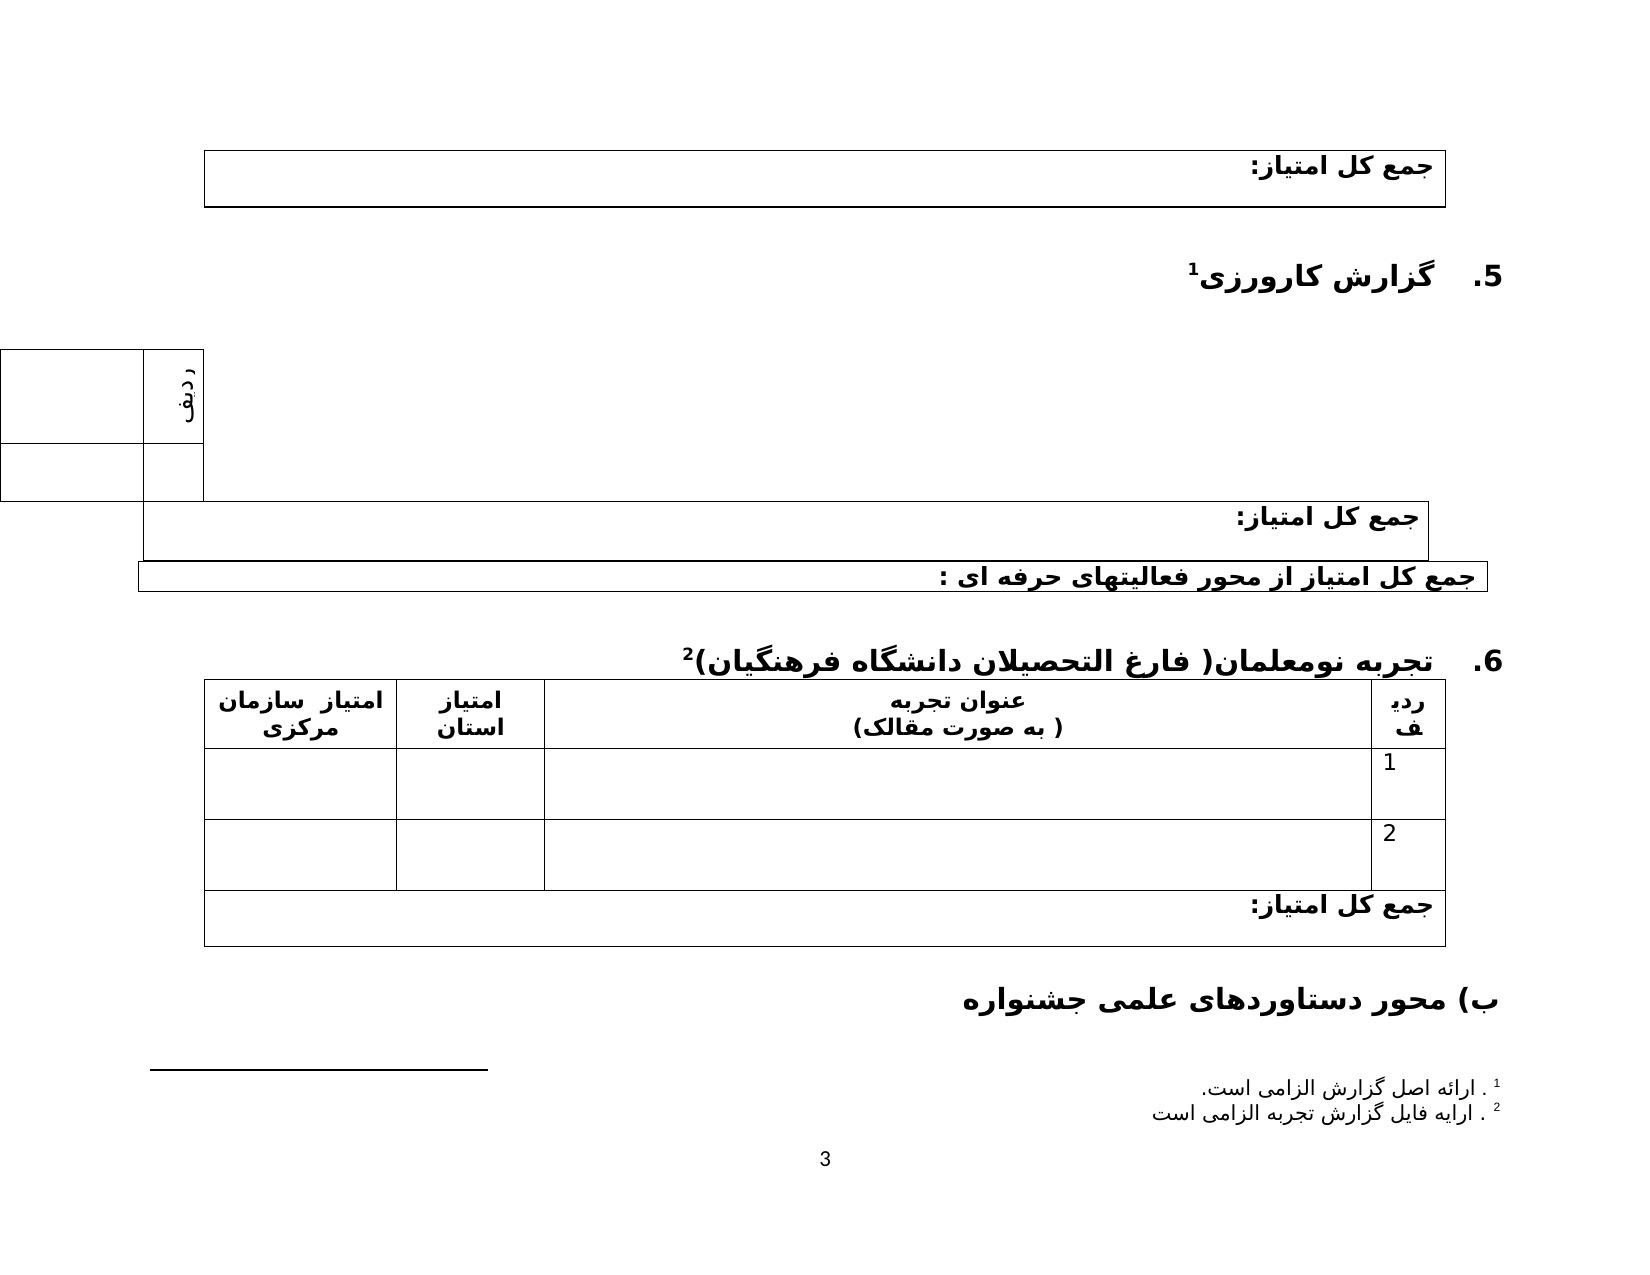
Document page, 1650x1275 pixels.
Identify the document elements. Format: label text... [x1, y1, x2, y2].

table_cell جمع کل امتیاز: [205, 151, 1445, 206]
text ب) محور دستاوردهای علمی جشنواره [150, 983, 1500, 1017]
table_cell 1 [1372, 749, 1445, 819]
table_cell [205, 820, 396, 889]
table_cell [397, 820, 544, 889]
table_cell جمع کل امتیاز: [144, 502, 1428, 560]
table_cell جمع کل امتیاز: [205, 891, 1445, 946]
table_header عنوان تجربه ( به صورت مقالک) [545, 680, 1371, 748]
table_header امتیاز سازمان مرکزی [205, 680, 396, 748]
table_header جمع کل امتیاز از محور فعالیتهای حرفه ای : [139, 562, 1487, 591]
table_cell 2 [1372, 820, 1445, 889]
table_header رديف [144, 350, 203, 443]
list گزارش کارورزی [150, 260, 1472, 294]
table_header امتیاز استان [397, 680, 544, 748]
list تجربه نومعلمان( فارغ التحصیلان دانشگاه فرهنگیان) [150, 645, 1472, 679]
table_cell [205, 749, 396, 819]
table_cell [397, 749, 544, 819]
table_cell [144, 444, 203, 501]
table_cell [545, 749, 1371, 819]
table_header ردیف [1372, 680, 1445, 748]
table_cell [545, 820, 1371, 889]
